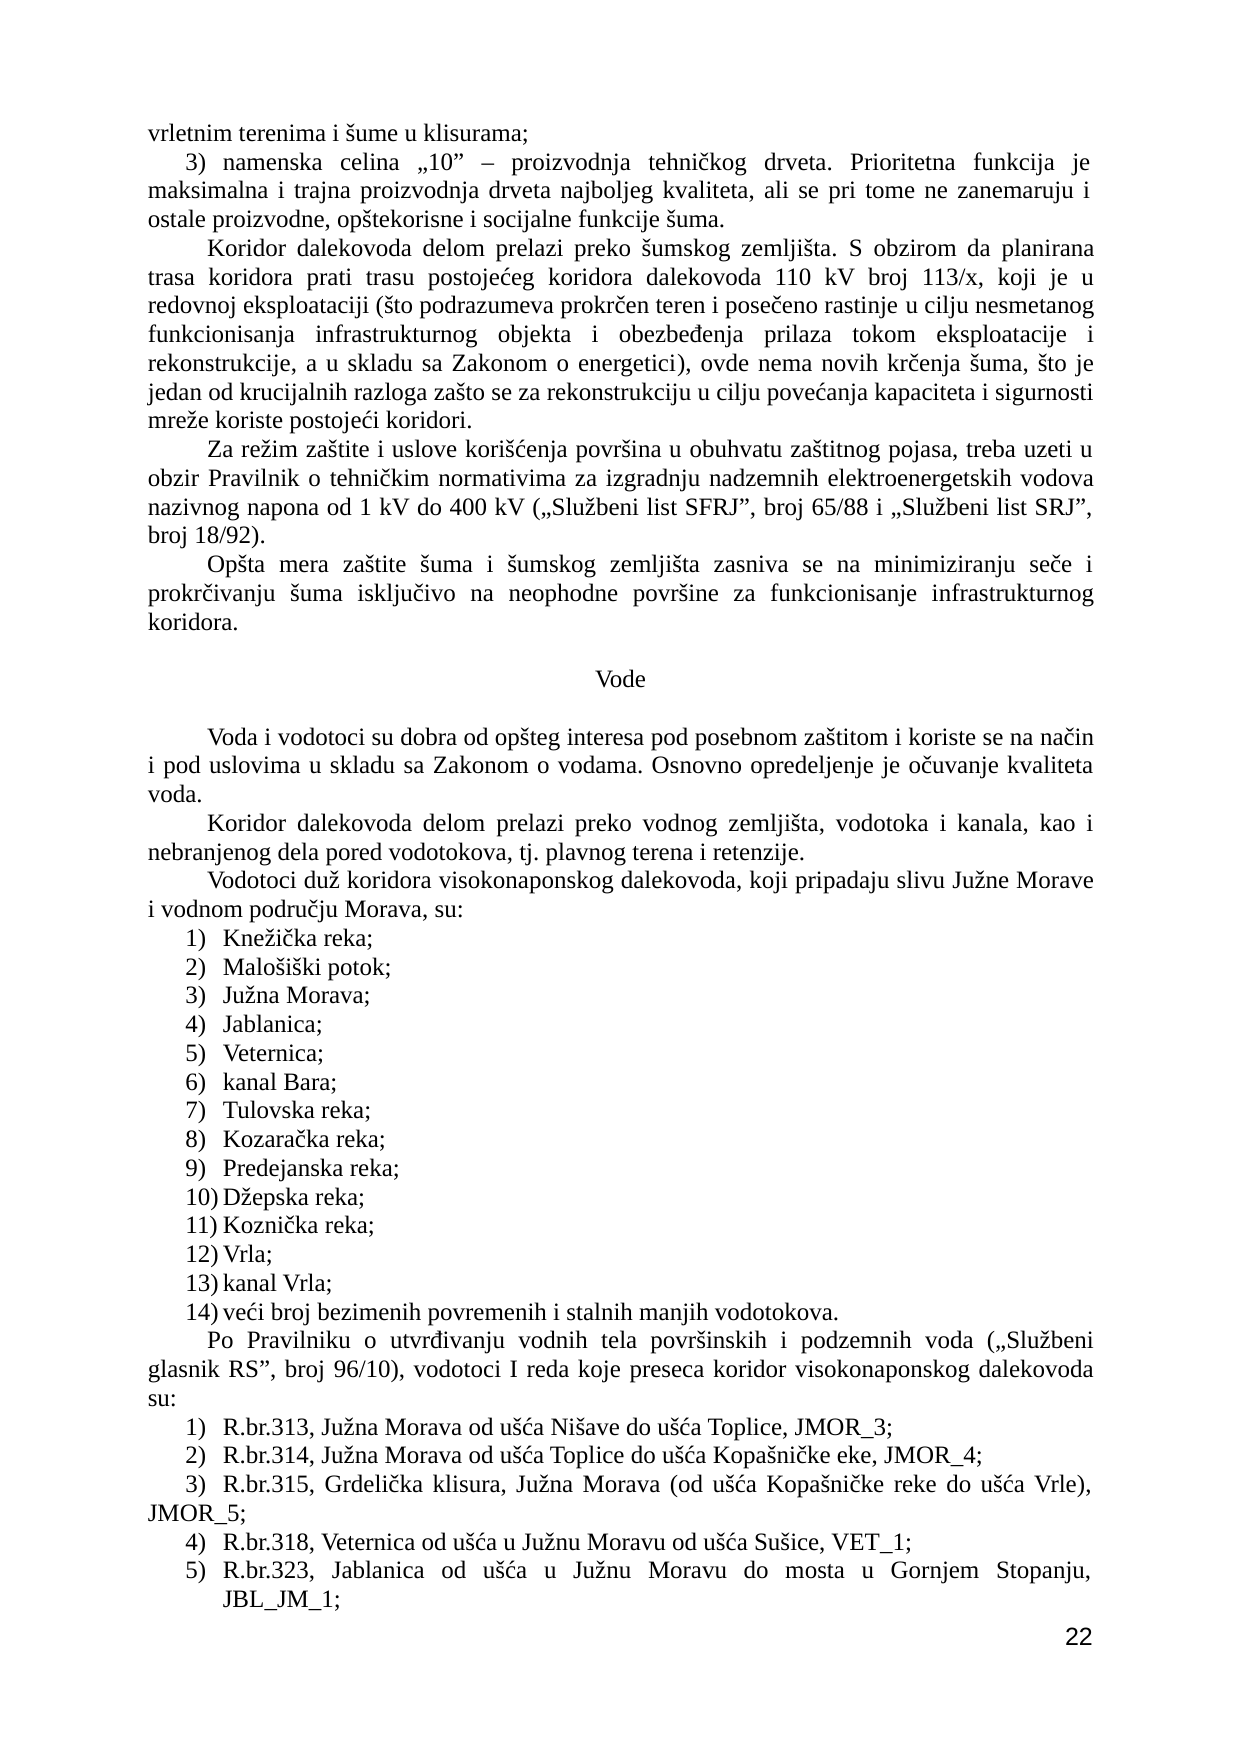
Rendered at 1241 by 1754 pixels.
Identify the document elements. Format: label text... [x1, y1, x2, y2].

list Jablanica; [185, 1009, 1092, 1038]
list Knežička reka; [185, 923, 1092, 952]
list Južna Morava; [185, 981, 1092, 1009]
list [148, 118, 1091, 147]
list Koznička reka; [185, 1211, 1092, 1239]
list R.br.313, Južna Morava od ušća Nišave do ušća Toplice, JMOR_3; [185, 1412, 1092, 1441]
list Malošiški potok; [185, 952, 1092, 981]
list R.br.314, Južna Morava od ušća Toplice do ušća Kopašničke eke, JMOR_4; [185, 1441, 1092, 1469]
list R.br.323, Jablanica od ušća u Južnu Moravu do mosta u Gornjem Stopanju, JBL_JM_1; [185, 1556, 1092, 1613]
list R.br.315, Grdelička klisura, Južna Morava (od ušća Kopašničke reke do ušća Vrle), JMOR_5; [148, 1469, 1092, 1527]
list R.br.318, Veternica od ušća u Južnu Moravu od ušća Sušice, VET_1; [185, 1527, 1092, 1556]
text Koridor dalekovoda delom prelazi preko šumskog zemljišta. S obzirom da planirana trasa koridora prati trasu postojećeg koridora dalekovoda 110 kV broj 113/x, koji je u redovnoj eksploataciji (što podrazumeva prokrčen teren i posečeno rastinje u cilju nesmetanog funkcionisanja infrastrukturnog objekta i obezbeđenja prilaza tokom eksploatacije i rekonstrukcije, a u skladu sa Zakonom o energetici), ovde nema novih krčenja šuma, što je jedan od krucijalnih razloga zašto se za rekonstrukciju u cilju povećanja kapaciteta i sigurnosti mreže koriste postojeći koridori. [148, 233, 1094, 434]
text Koridor dalekovoda delom prelazi preko vodnog zemljišta, vodotoka i kanala, kao i nebranjenog dela pored vodotokova, tj. plavnog terena i retenzije. [148, 808, 1094, 866]
list Tulovska reka; [185, 1096, 1092, 1124]
list kanal Vrla; [185, 1268, 1092, 1297]
text Voda i vodotoci su dobra od opšteg interesa pod posebnom zaštitom i koriste se na način i pod uslovima u skladu sa Zakonom o vodama. Osnovno opredeljenje je očuvanje kvaliteta voda. [148, 722, 1094, 808]
list Predejanska reka; [185, 1153, 1092, 1182]
text Za režim zaštite i uslove korišćenja površina u obuhvatu zaštitnog pojasa, treba uzeti u obzir Pravilnik o tehničkim normativima za izgradnju nadzemnih elektroenergetskih vodova nazivnog napona od 1 kV do 400 kV („Službeni list SFRJ”, broj 65/88 i „Službeni list SRJ”, broj 18/92). [148, 434, 1094, 549]
text Vodotoci duž koridora visokonaponskog dalekovoda, koji pripadaju slivu Južne Morave i vodnom području Morava, su: [148, 866, 1094, 923]
list veći broj bezimenih povremenih i stalnih manjih vodotokova. [185, 1297, 1092, 1326]
list kanal Bara; [185, 1067, 1092, 1096]
text Po Pravilniku o utvrđivanju vodnih tela površinskih i podzemnih voda („Službeni glasnik RS”, broj 96/10), vodotoci I reda koje preseca koridor visokonaponskog dalekovoda su: [148, 1326, 1094, 1412]
list namenska celina „10” – proizvodnja tehničkog drveta. Prioritetna funkcija je maksimalna i trajna proizvodnja drveta najboljeg kvaliteta, ali se pri tome ne zanemaruju i ostale proizvodne, opštekorisne i socijalne funkcije šuma. [148, 147, 1091, 233]
list Vrla; [185, 1239, 1092, 1268]
text Vode [148, 664, 1092, 693]
list Veternica; [185, 1038, 1092, 1067]
text Opšta mera zaštite šuma i šumskog zemljišta zasniva se na minimiziranju seče i prokrčivanju šuma isključivo na neophodne površine za funkcionisanje infrastrukturnog koridora. [148, 549, 1094, 636]
list Džepska reka; [185, 1182, 1092, 1211]
list Kozaračka reka; [185, 1124, 1092, 1153]
